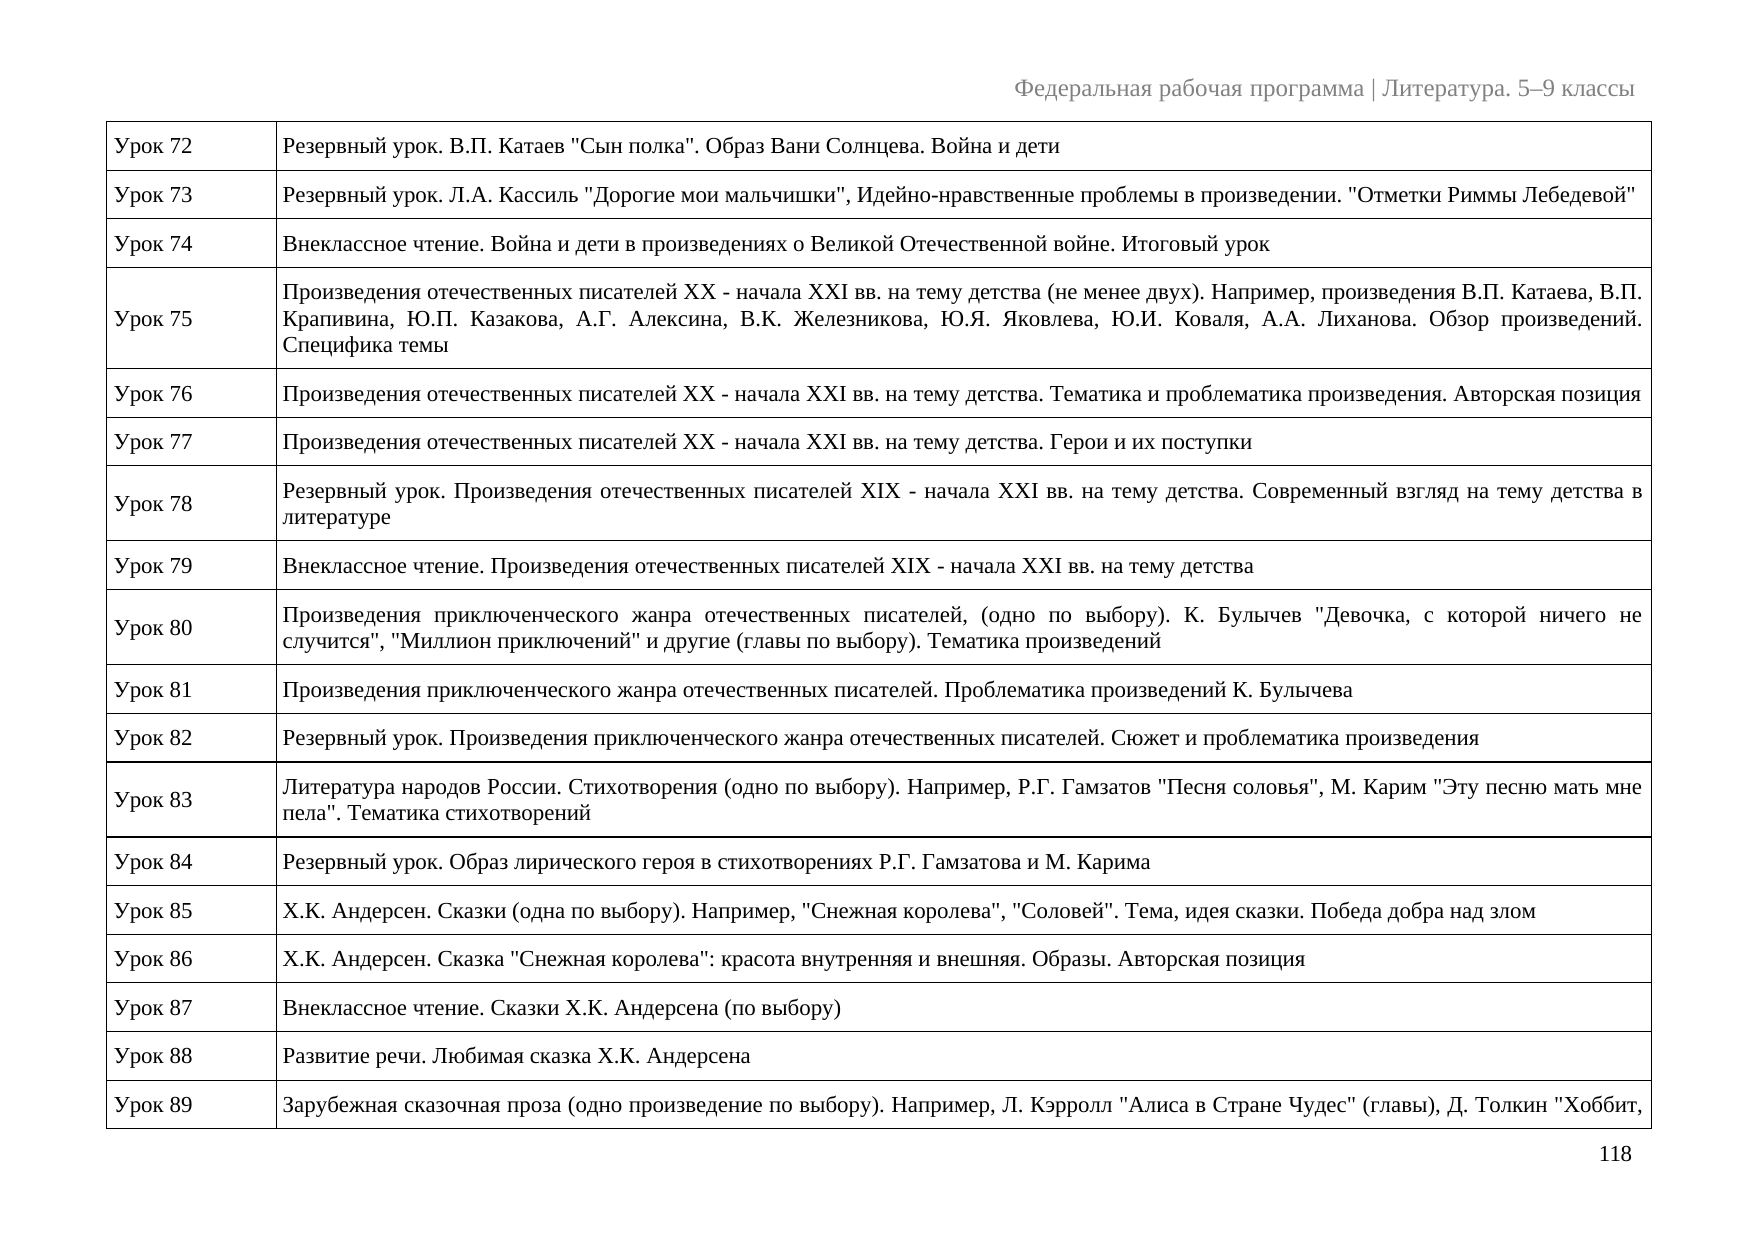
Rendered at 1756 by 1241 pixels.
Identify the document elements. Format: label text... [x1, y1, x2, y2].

table_cell Урок 77 [107, 418, 276, 465]
table_cell Литература народов России. Стихотворения (одно по выбору). Например, Р.Г. Гамзатов "Песня соловья", М. Карим "Эту песню мать мне пела". Тематика стихотворений [277, 763, 1651, 836]
table_cell Урок 85 [107, 886, 276, 934]
table_cell Х.К. Андерсен. Сказки (одна по выбору). Например, "Снежная королева", "Соловей". Тема, идея сказки. Победа добра над злом [277, 886, 1651, 934]
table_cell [277, 1081, 1651, 1128]
table_cell Произведения приключенческого жанра отечественных писателей, (одно по выбору). К. Булычев "Девочка, с которой ничего не случится", "Миллион приключений" и другие (главы по выбору). Тематика произведений [277, 590, 1651, 664]
table_cell Урок 73 [107, 171, 276, 218]
table_cell Резервный урок. Произведения отечественных писателей XIX - начала XXI вв. на тему детства. Современный взгляд на тему детства в литературе [277, 466, 1651, 540]
table_cell Внеклассное чтение. Война и дети в произведениях о Великой Отечественной войне. Итоговый урок [277, 219, 1651, 267]
table_cell Урок 78 [107, 466, 276, 540]
table_cell Урок 82 [107, 714, 276, 761]
table_cell Урок 75 [107, 268, 276, 368]
table_cell Урок 86 [107, 935, 276, 982]
table_cell Урок 79 [107, 541, 276, 589]
table_cell Произведения отечественных писателей XX - начала XXI вв. на тему детства. Тематика и проблематика произведения. Авторская позиция [277, 369, 1651, 417]
table_cell Урок 83 [107, 763, 276, 836]
table_cell Развитие речи. Любимая сказка Х.К. Андерсена [277, 1032, 1651, 1079]
table_cell Х.К. Андерсен. Сказка "Снежная королева": красота внутренняя и внешняя. Образы. Авторская позиция [277, 935, 1651, 982]
table_cell Резервный урок. Произведения приключенческого жанра отечественных писателей. Сюжет и проблематика произведения [277, 714, 1651, 761]
table_cell Урок 87 [107, 983, 276, 1031]
table_cell Урок 72 [107, 122, 276, 169]
table_cell Произведения отечественных писателей XX - начала XXI вв. на тему детства (не менее двух). Например, произведения В.П. Катаева, В.П. Крапивина, Ю.П. Казакова, А.Г. Алексина, В.К. Железникова, Ю.Я. Яковлева, Ю.И. Коваля, А.А. Лиханова. Обзор произведений. Специфика темы [277, 268, 1651, 368]
table_cell Урок 76 [107, 369, 276, 417]
table_cell Резервный урок. Образ лирического героя в стихотворениях Р.Г. Гамзатова и М. Карима [277, 838, 1651, 885]
table_cell Урок 80 [107, 590, 276, 664]
table_cell Произведения отечественных писателей XX - начала XXI вв. на тему детства. Герои и их поступки [277, 418, 1651, 465]
table_cell Произведения приключенческого жанра отечественных писателей. Проблематика произведений К. Булычева [277, 665, 1651, 713]
table_cell Резервный урок. В.П. Катаев "Сын полка". Образ Вани Солнцева. Война и дети [277, 122, 1651, 169]
table_cell Внеклассное чтение. Сказки Х.К. Андерсена (по выбору) [277, 983, 1651, 1031]
table_cell Урок 74 [107, 219, 276, 267]
table_cell Урок 84 [107, 838, 276, 885]
table_cell Урок 81 [107, 665, 276, 713]
table_cell Резервный урок. Л.А. Кассиль "Дорогие мои мальчишки", Идейно-нравственные проблемы в произведении. "Отметки Риммы Лебедевой" [277, 171, 1651, 218]
table_cell Урок 88 [107, 1032, 276, 1079]
table_cell Внеклассное чтение. Произведения отечественных писателей XIX - начала XXI вв. на тему детства [277, 541, 1651, 589]
table_cell Урок 89 [107, 1081, 276, 1128]
